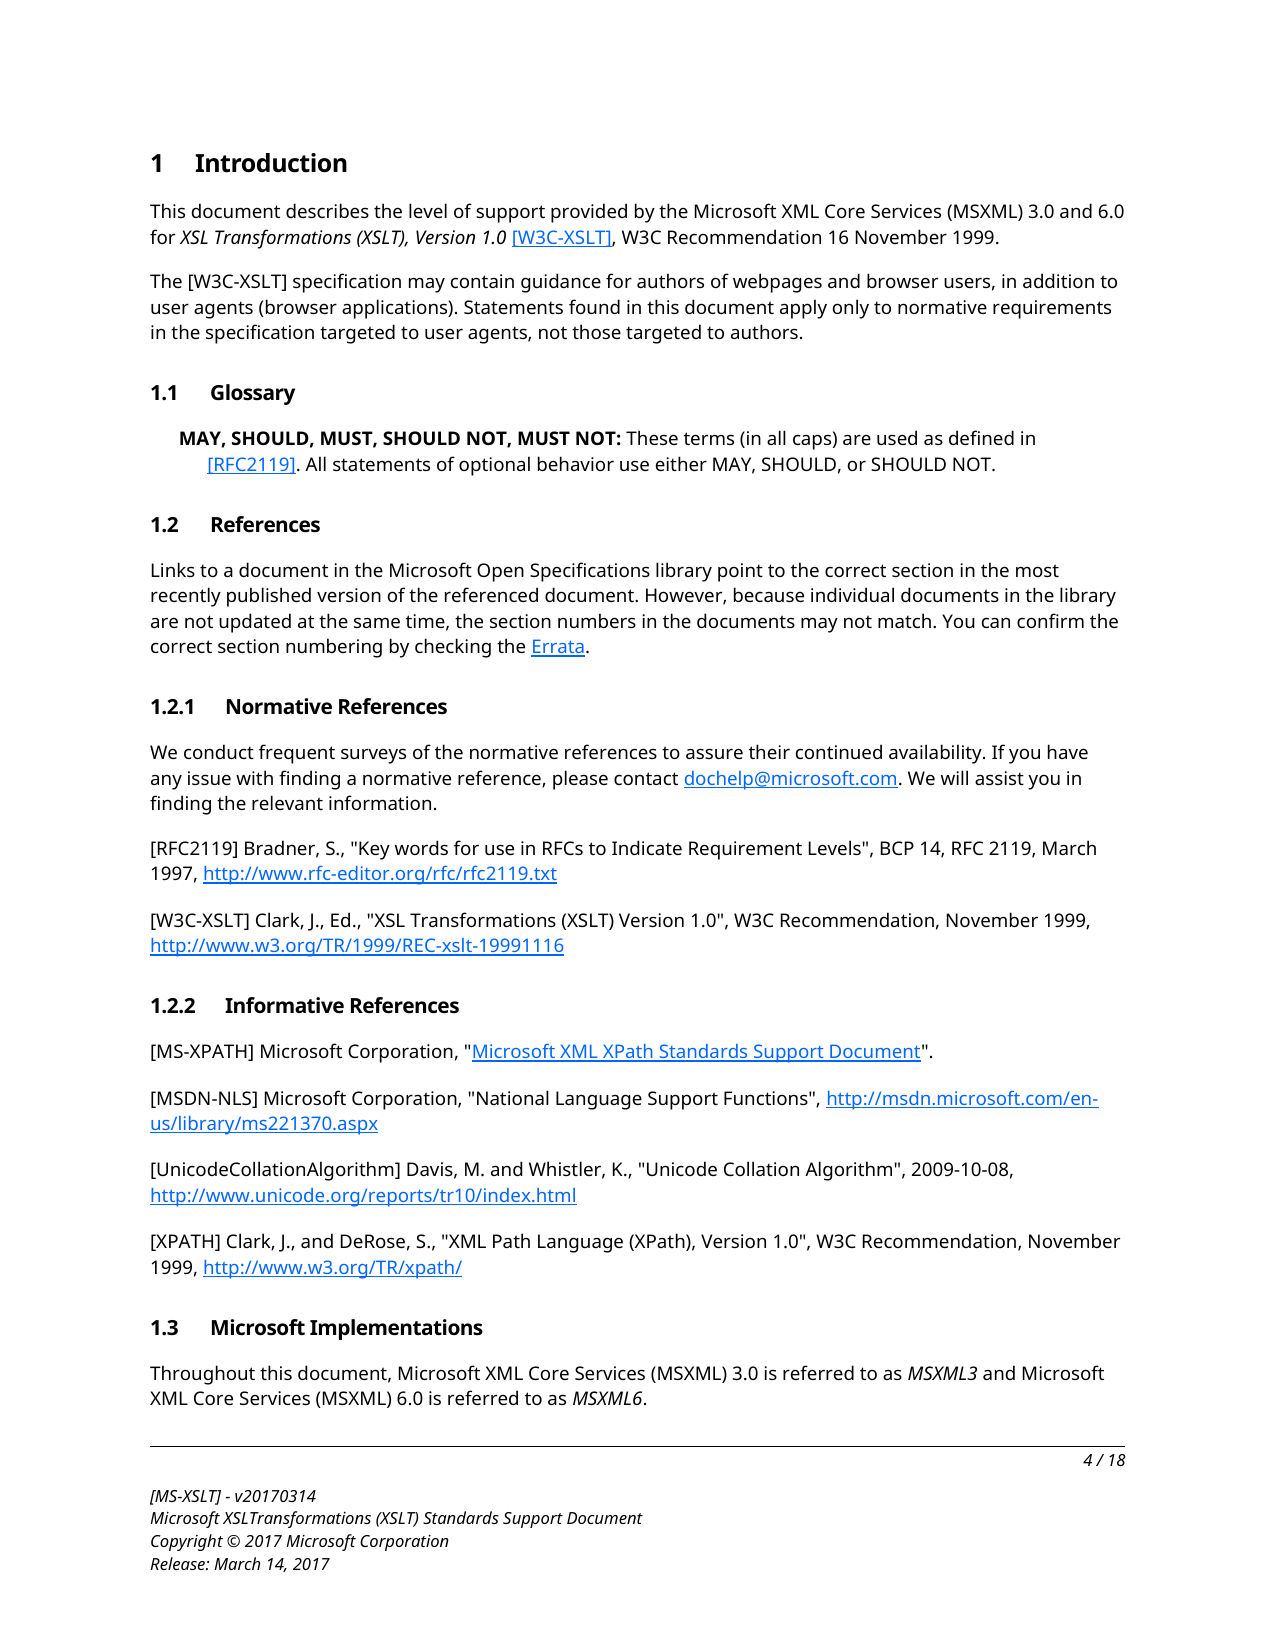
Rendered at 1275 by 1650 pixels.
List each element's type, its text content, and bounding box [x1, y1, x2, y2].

text [UnicodeCollationAlgorithm] Davis, M. and Whistler, K., "Unicode Collation Algorithm", 2009-10-08, http://www.unicode.org/reports/tr10/index.html [150, 1157, 1125, 1208]
subtitle Introduction [150, 146, 1125, 180]
text We conduct frequent surveys of the normative references to assure their continued availability. If you have any issue with finding a normative reference, please contact dochelp@microsoft.com. We will assist you in finding the relevant information. [150, 740, 1125, 816]
subtitle References [150, 510, 1125, 538]
text This document describes the level of support provided by the Microsoft XML Core Services (MSXML) 3.0 and 6.0 for XSL Transformations (XSLT), Version 1.0 [W3C-XSLT], W3C Recommendation 16 November 1999. [150, 199, 1125, 250]
text Links to a document in the Microsoft Open Specifications library point to the correct section in the most recently published version of the referenced document. However, because individual documents in the library are not updated at the same time, the section numbers in the documents may not match. You can confirm the correct section numbering by checking the Errata. [150, 557, 1125, 659]
text [MS-XPATH] Microsoft Corporation, "Microsoft XML XPath Standards Support Document". [150, 1038, 1125, 1064]
subtitle Normative References [150, 692, 1125, 721]
text [MSDN-NLS] Microsoft Corporation, "National Language Support Functions", http://msdn.microsoft.com/en-us/library/ms221370.aspx [150, 1085, 1125, 1136]
text [XPATH] Clark, J., and DeRose, S., "XML Path Language (XPath), Version 1.0", W3C Recommendation, November 1999, http://www.w3.org/TR/xpath/ [150, 1228, 1125, 1279]
text [W3C-XSLT] Clark, J., Ed., "XSL Transformations (XSLT) Version 1.0", W3C Recommendation, November 1999, http://www.w3.org/TR/1999/REC-xslt-19991116 [150, 907, 1125, 958]
text [RFC2119] Bradner, S., "Key words for use in RFCs to Indicate Requirement Levels", BCP 14, RFC 2119, March 1997, http://www.rfc-editor.org/rfc/rfc2119.txt [150, 835, 1125, 886]
subtitle Glossary [150, 378, 1125, 407]
text MAY, SHOULD, MUST, SHOULD NOT, MUST NOT: These terms (in all caps) are used as defined in [RFC2119]. All statements of optional behavior use either MAY, SHOULD, or SHOULD NOT. [178, 426, 1125, 477]
subtitle Microsoft Implementations [150, 1313, 1125, 1341]
text Throughout this document, Microsoft XML Core Services (MSXML) 3.0 is referred to as MSXML3 and Microsoft XML Core Services (MSXML) 6.0 is referred to as MSXML6. [150, 1360, 1125, 1411]
subtitle Informative References [150, 991, 1125, 1020]
text The [W3C-XSLT] specification may contain guidance for authors of webpages and browser users, in addition to user agents (browser applications). Statements found in this document apply only to normative requirements in the specification targeted to user agents, not those targeted to authors. [150, 268, 1125, 345]
